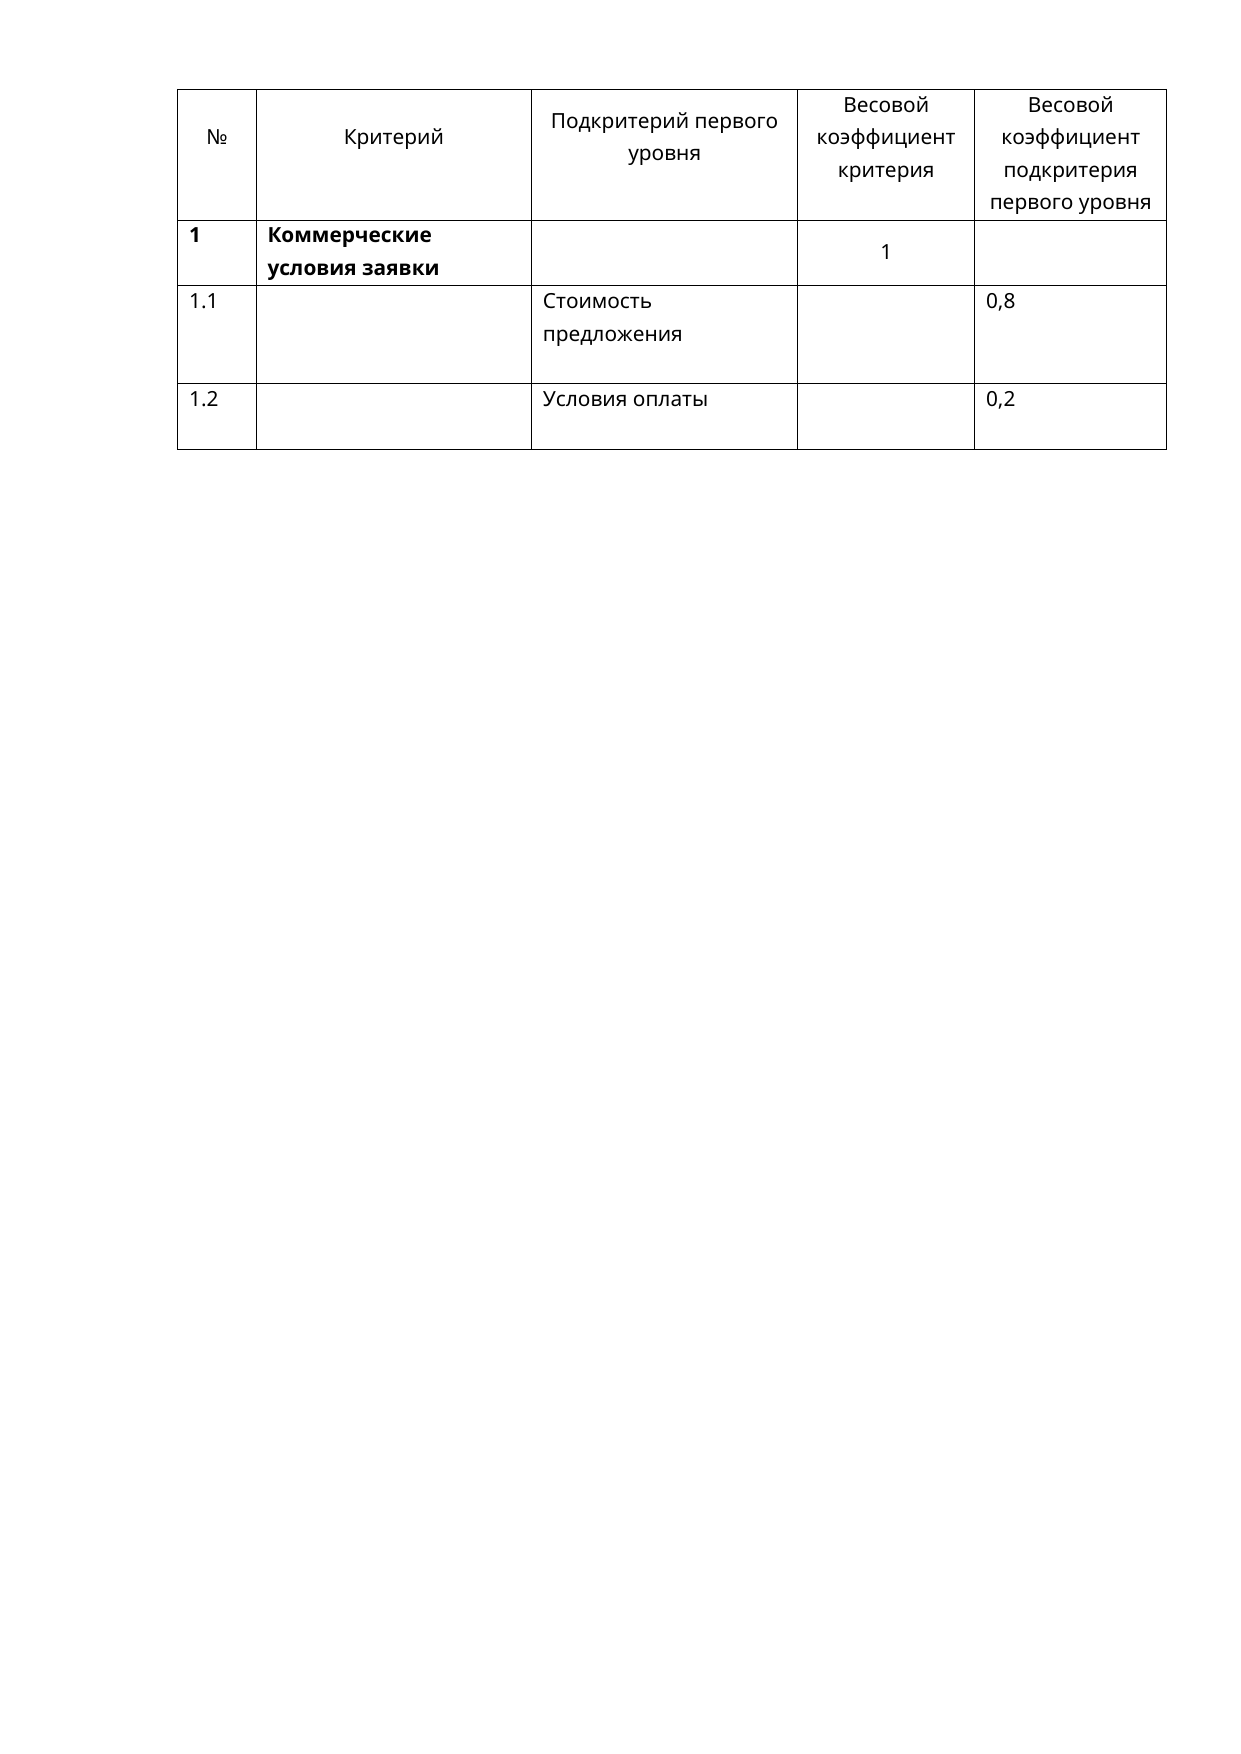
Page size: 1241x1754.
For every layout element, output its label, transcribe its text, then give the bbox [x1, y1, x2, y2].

table_header Весовой коэффициент критерия [798, 90, 974, 219]
table_header Подкритерий первого уровня [532, 90, 797, 219]
table_header № [178, 90, 256, 219]
table_cell Коммерческие условия заявки [257, 221, 531, 285]
table_cell [257, 286, 531, 383]
table_cell [798, 384, 974, 449]
table_cell 0,2 [975, 384, 1166, 449]
table_cell 1 [178, 221, 256, 285]
table_cell 1.2 [178, 384, 256, 449]
table_cell 1.1 [178, 286, 256, 383]
table_cell Стоимость предложения [532, 286, 797, 383]
table_cell 0,8 [975, 286, 1166, 383]
table_cell [257, 384, 531, 449]
table_cell 1 [798, 221, 974, 285]
table_cell Условия оплаты [532, 384, 797, 449]
table_cell [975, 221, 1166, 285]
table_header Критерий [257, 90, 531, 219]
table_cell [798, 286, 974, 383]
table_header Весовой коэффициент подкритерия первого уровня [975, 90, 1166, 219]
table_cell [532, 221, 797, 285]
